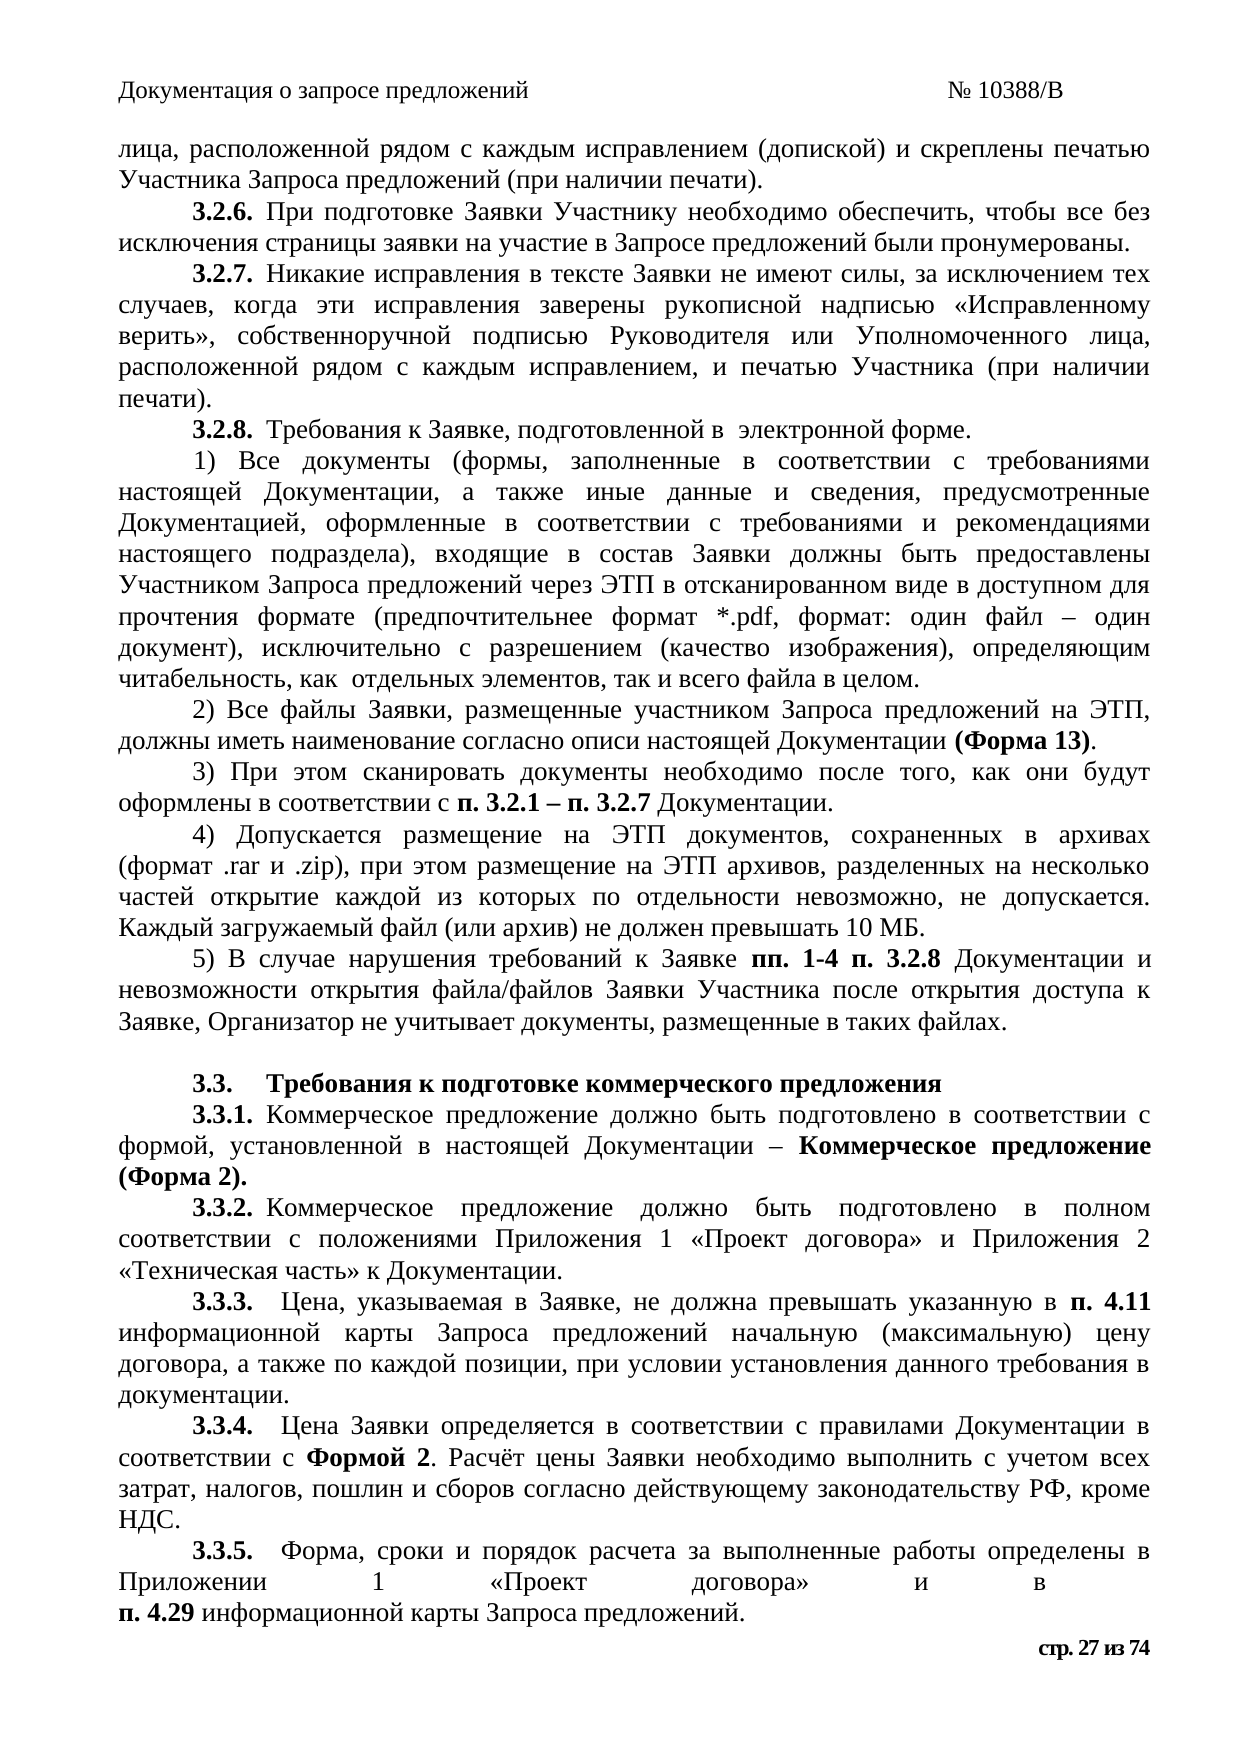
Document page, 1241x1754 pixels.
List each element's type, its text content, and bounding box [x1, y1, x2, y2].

list Форма, сроки и порядок расчета за выполненные работы определены в Приложении 1 «Проект договора» и в п. 4.29 информационной карты Запроса предложений. [118, 1534, 1152, 1627]
text 4) Допускается размещение на ЭТП документов, сохраненных в архивах (формат .rar и .zip), при этом размещение на ЭТП архивов, разделенных на несколько частей открытие каждой из которых по отдельности невозможно, не допускается. Каждый загружаемый файл (или архив) не должен превышать 10 МБ. [118, 818, 1152, 942]
text 3) При этом сканировать документы необходимо после того, как они будут оформлены в соответствии с п. 3.2.1 – п. 3.2.7 Документации. [118, 755, 1152, 818]
text 1) Все документы (формы, заполненные в соответствии с требованиями настоящей Документации, а также иные данные и сведения, предусмотренные Документацией, оформленные в соответствии с требованиями и рекомендациями настоящего подраздела), входящие в состав Заявки должны быть предоставлены Участником Запроса предложений через ЭТП в отсканированном виде в доступном для прочтения формате (предпочтительнее формат *.pdf, формат: один файл – один документ), исключительно с разрешением (качество изображения), определяющим читабельность, как отдельных элементов, так и всего файла в целом. [118, 444, 1152, 693]
subtitle Требования к подготовке коммерческого предложения [118, 1067, 1152, 1098]
list Коммерческое предложение должно быть подготовлено в соответствии с формой, установленной в настоящей Документации – Коммерческое предложение (Форма 2). [118, 1098, 1152, 1191]
list Коммерческое предложение должно быть подготовлено в полном соответствии с положениями Приложения 1 «Проект договора» и Приложения 2 «Техническая часть» к Документации. [118, 1191, 1152, 1285]
list Требования к Заявке, подготовленной в электронной форме. [118, 413, 1152, 444]
list Никакие исправления в тексте Заявки не имеют силы, за исключением тех случаев, когда эти исправления заверены рукописной надписью «Исправленному верить», собственноручной подписью Руководителя или Уполномоченного лица, расположенной рядом с каждым исправлением, и печатью Участника (при наличии печати). [118, 257, 1152, 413]
list Цена Заявки определяется в соответствии с правилами Документации в соответствии с Формой 2. Расчёт цены Заявки необходимо выполнить с учетом всех затрат, налогов, пошлин и сборов согласно действующему законодательству РФ, кроме НДС. [118, 1409, 1152, 1534]
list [118, 132, 1152, 195]
list Цена, указываемая в Заявке, не должна превышать указанную в п. 4.11 информационной карты Запроса предложений начальную (максимальную) цену договора, а также по каждой позиции, при условии установления данного требования в документации. [118, 1285, 1152, 1409]
text 2) Все файлы Заявки, размещенные участником Запроса предложений на ЭТП, должны иметь наименование согласно описи настоящей Документации (Форма 13). [118, 693, 1152, 755]
text 5) В случае нарушения требований к Заявке пп. 1-4 п. 3.2.8 Документации и невозможности открытия файла/файлов Заявки Участника после открытия доступа к Заявке, Организатор не учитывает документы, размещенные в таких файлах. [118, 942, 1152, 1036]
list При подготовке Заявки Участнику необходимо обеспечить, чтобы все без исключения страницы заявки на участие в Запросе предложений были пронумерованы. [118, 195, 1152, 257]
